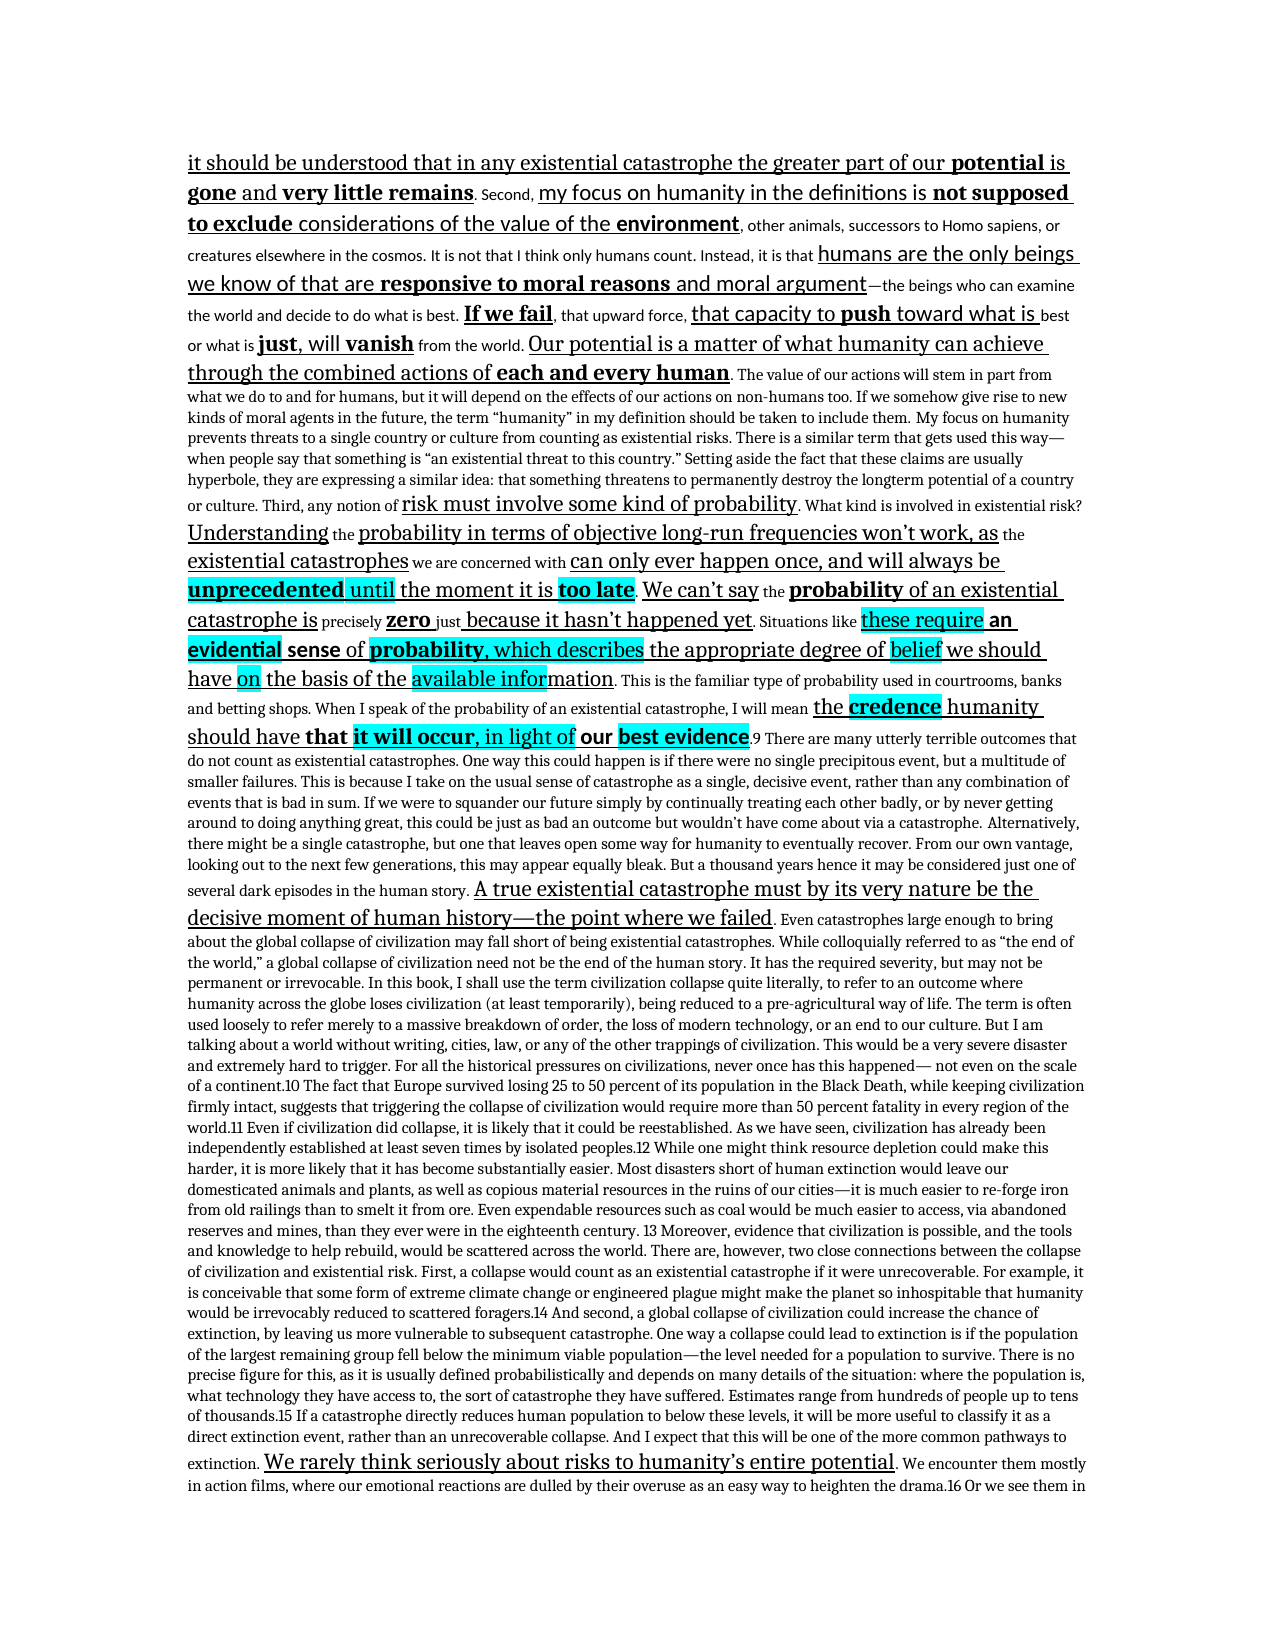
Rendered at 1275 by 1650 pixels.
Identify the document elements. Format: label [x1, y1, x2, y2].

text [187, 150, 1087, 1496]
